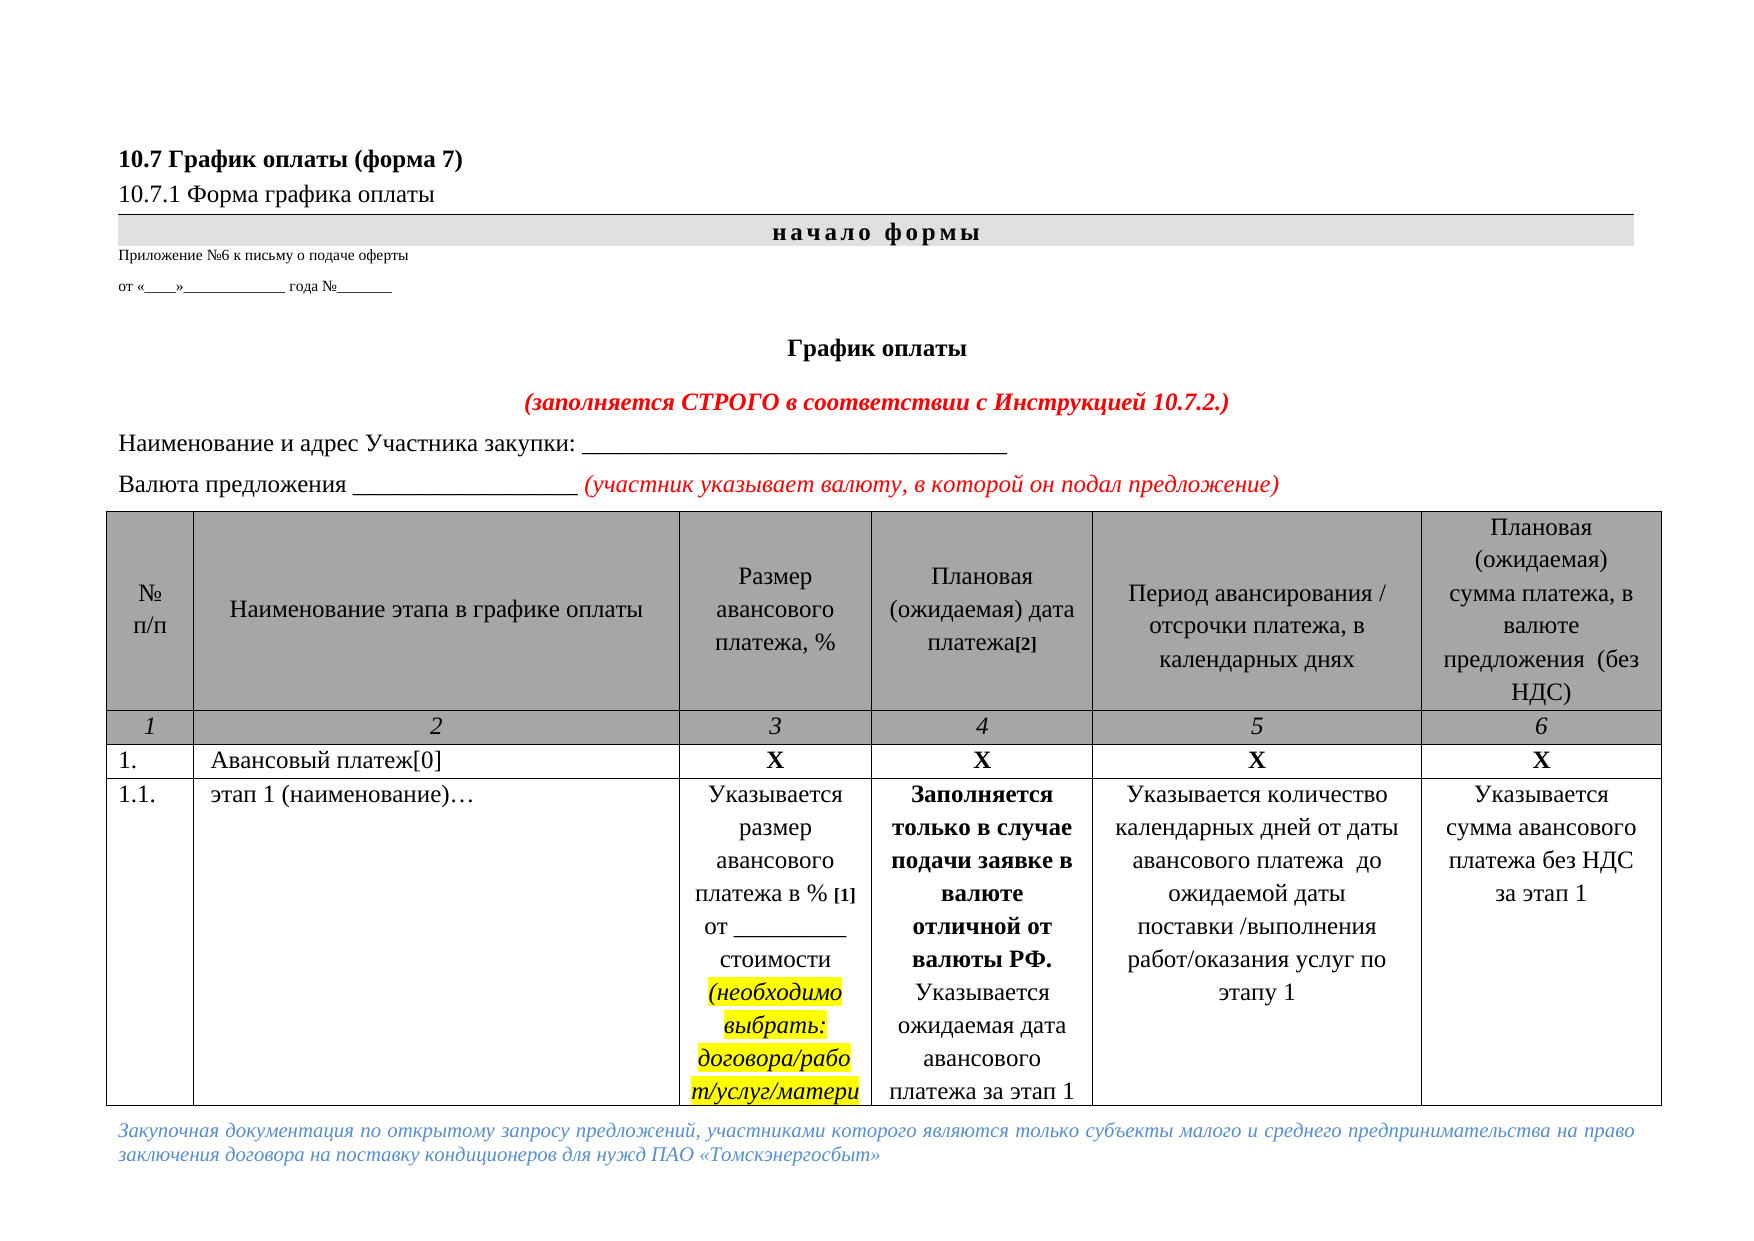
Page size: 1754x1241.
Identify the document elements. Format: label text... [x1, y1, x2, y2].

table_cell 4 [872, 711, 1092, 744]
text Валюта предложения __________________ (участник указывает валюту, в которой он подал предложение) [118, 469, 1636, 498]
table_cell 1 [107, 711, 193, 744]
table_cell Указывается количество календарных дней от даты авансового платежа до ожидаемой даты поставки /выполнения работ/оказания услуг по этапу 1 [1093, 779, 1421, 1105]
text 10.7.1 Форма графика оплаты [118, 179, 1636, 208]
table_cell X [1422, 745, 1661, 778]
table_cell Авансовый платеж[0] [194, 745, 679, 778]
table_cell X [680, 745, 871, 778]
text Наименование и адрес Участника закупки: __________________________________ [118, 428, 1636, 457]
table_cell X [1093, 745, 1421, 778]
table_cell 6 [1422, 711, 1661, 744]
text Приложение №6 к письму о подаче оферты от «____»_____________ года №_______ [118, 246, 1636, 308]
table_header Плановая (ожидаемая) сумма платежа, в валюте предложения (без НДС) [1422, 512, 1661, 710]
table_cell Указывается размер авансового платежа в % [1] от _________ стоимости (необходимо выбрать: договора/работ/услуг/материалов/оборудования) без НДС): [680, 779, 871, 1105]
table_cell 1. [107, 745, 193, 778]
table_cell 5 [1093, 711, 1421, 744]
table_cell X [872, 745, 1092, 778]
text График оплаты [118, 333, 1636, 362]
table_header № п/п [107, 512, 193, 710]
table_header Размер авансового платежа, % [680, 512, 871, 710]
table_cell Указывается сумма авансового платежа без НДС за этап 1 [1422, 779, 1661, 1105]
table_header Период авансирования / отсрочки платежа, в календарных днях [1093, 512, 1421, 710]
table_header Плановая (ожидаемая) дата платежа[2] [872, 512, 1092, 710]
table_cell этап 1 (наименование)… [194, 779, 679, 1105]
table_cell 2 [194, 711, 679, 744]
table_cell 1.1. [107, 779, 193, 1105]
text 10.7 График оплаты (форма 7) [118, 144, 1636, 173]
table_cell 3 [680, 711, 871, 744]
table_cell Заполняется только в случае подачи заявке в валюте отличной от валюты РФ. Указывается ожидаемая дата авансового платежа за этап 1 (число, месяц, год) [872, 779, 1092, 1105]
table_header Наименование этапа в графике оплаты [194, 512, 679, 710]
text начало формы [118, 215, 1634, 246]
text (заполняется СТРОГО в соответствии с Инструкцией 10.7.2.) [118, 387, 1636, 416]
